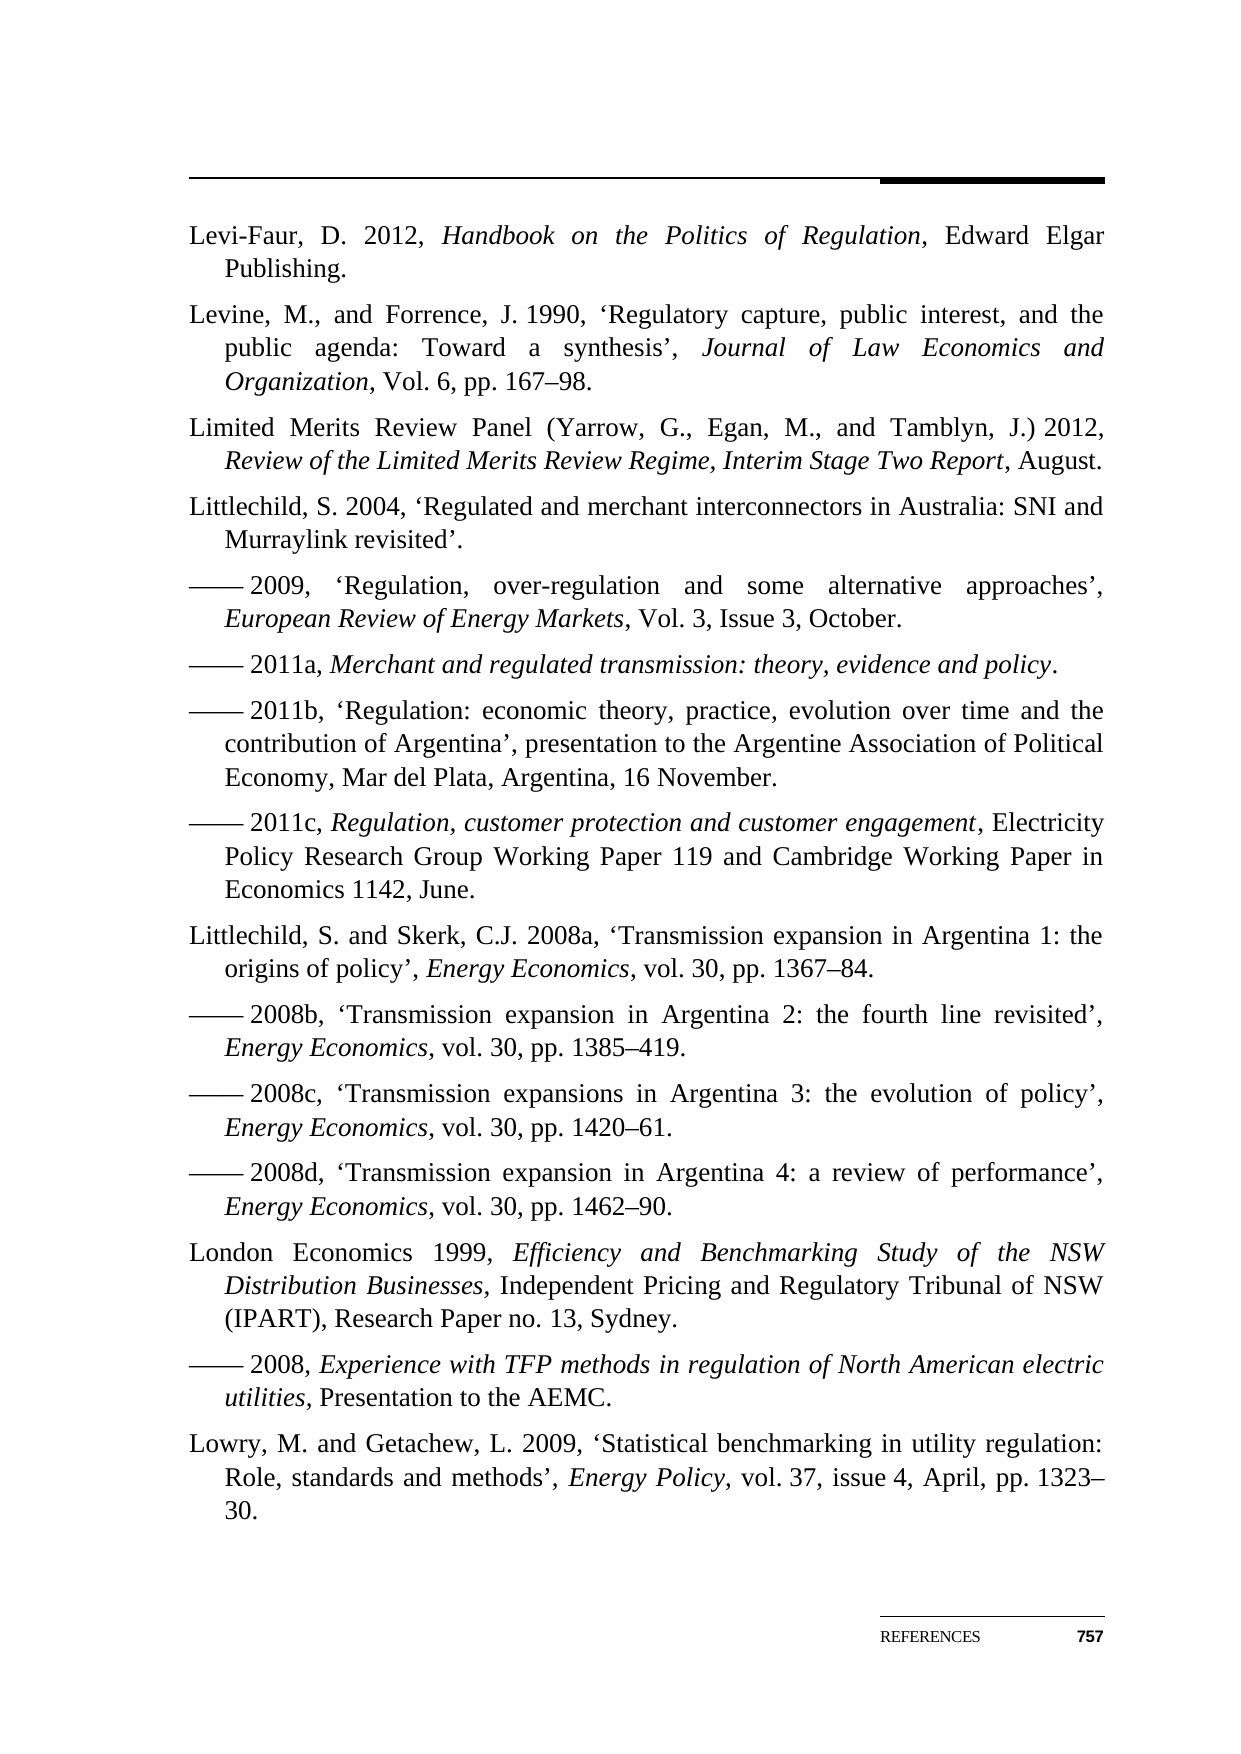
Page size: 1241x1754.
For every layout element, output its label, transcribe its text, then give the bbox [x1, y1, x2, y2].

text Limited Merits Review Panel (Yarrow, G., Egan, M., and Tamblyn, J.) 2012, Review of the Limited Merits Review Regime, Interim Stage Two Report, August. [189, 408, 1104, 475]
text Lowry, M. and Getachew, L. 2009, ‘Statistical benchmarking in utility regulation: Role, standards and methods’, Energy Policy, vol. 37, issue 4, April, pp. 1323–30. [189, 1425, 1104, 1525]
text Levine, M., and Forrence, J. 1990, ‘Regulatory capture, public interest, and the public agenda: Toward a synthesis’, Journal of Law Economics and Organization, Vol. 6, pp. 167–98. [189, 296, 1104, 396]
text —— 2011b, ‘Regulation: economic theory, practice, evolution over time and the contribution of Argentina’, presentation to the Argentine Association of Political Economy, Mar del Plata, Argentina, 16 November. [189, 692, 1104, 792]
text London Economics 1999, Efficiency and Benchmarking Study of the NSW Distribution Businesses, Independent Pricing and Regulatory Tribunal of NSW (IPART), Research Paper no. 13, Sydney. [189, 1233, 1104, 1333]
text Littlechild, S. and Skerk, C.J. 2008a, ‘Transmission expansion in Argentina 1: the origins of policy’, Energy Economics, vol. 30, pp. 1367–84. [189, 917, 1104, 983]
text —— 2008, Experience with TFP methods in regulation of North American electric utilities, Presentation to the AEMC. [189, 1346, 1104, 1413]
text —— 2011a, Merchant and regulated transmission: theory, evidence and policy. [189, 646, 1104, 679]
text —— 2008d, ‘Transmission expansion in Argentina 4: a review of performance’, Energy Economics, vol. 30, pp. 1462–90. [189, 1154, 1104, 1221]
text —— 2008b, ‘Transmission expansion in Argentina 2: the fourth line revisited’, Energy Economics, vol. 30, pp. 1385–419. [189, 996, 1104, 1063]
text Littlechild, S. 2004, ‘Regulated and merchant interconnectors in Australia: SNI and Murraylink revisited’. [189, 488, 1104, 554]
text —— 2008c, ‘Transmission expansions in Argentina 3: the evolution of policy’, Energy Economics, vol. 30, pp. 1420–61. [189, 1075, 1104, 1142]
text Levi-Faur, D. 2012, Handbook on the Politics of Regulation, Edward Elgar Publishing. [189, 217, 1104, 283]
text —— 2009, ‘Regulation, over-regulation and some alternative approaches’, European Review of Energy Markets, Vol. 3, Issue 3, October. [189, 567, 1104, 633]
text —— 2011c, Regulation, customer protection and customer engagement, Electricity Policy Research Group Working Paper 119 and Cambridge Working Paper in Economics 1142, June. [189, 804, 1104, 904]
